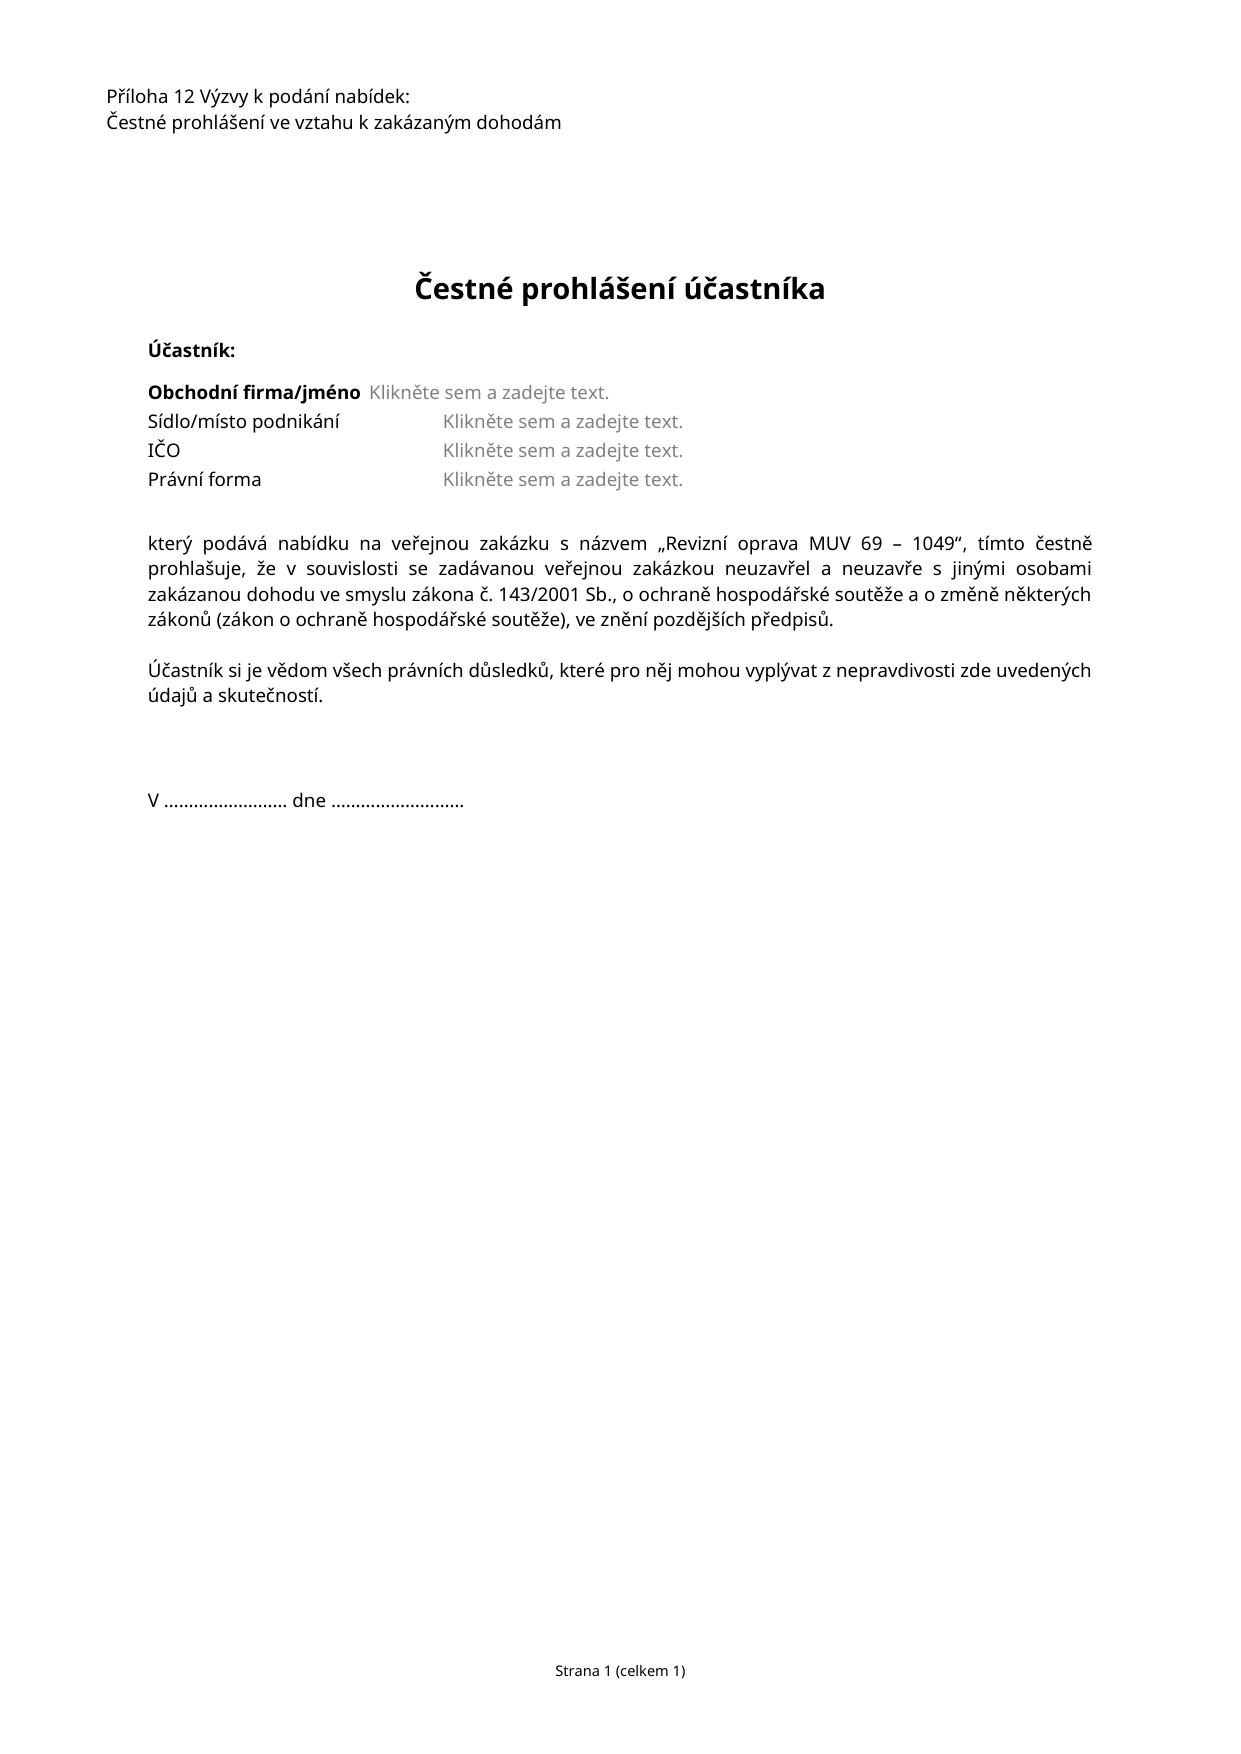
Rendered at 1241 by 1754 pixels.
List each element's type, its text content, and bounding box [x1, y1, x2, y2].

text který podává nabídku na veřejnou zakázku s názvem „Revizní oprava MUV 69 – 1049“, tímto čestně prohlašuje, že v souvislosti se zadávanou veřejnou zakázkou neuzavřel a neuzavře s jinými osobami zakázanou dohodu ve smyslu zákona č. 143/2001 Sb., o ochraně hospodářské soutěže a o změně některých zákonů (zákon o ochraně hospodářské soutěže), ve znění pozdějších předpisů. [148, 530, 1093, 632]
text Účastník: [148, 333, 1093, 364]
title Čestné prohlášení účastníka [148, 268, 1093, 308]
text IČO [148, 434, 1093, 463]
text Právní forma [148, 463, 1093, 492]
text V ………………….… dne ……………………… [148, 784, 1092, 813]
text Účastník si je vědom všech právních důsledků, které pro něj mohou vyplývat z nepravdivosti zde uvedených údajů a skutečností. [148, 657, 1093, 708]
text Sídlo/místo podnikání [148, 405, 1093, 434]
text Obchodní firma/jméno [148, 376, 1093, 405]
